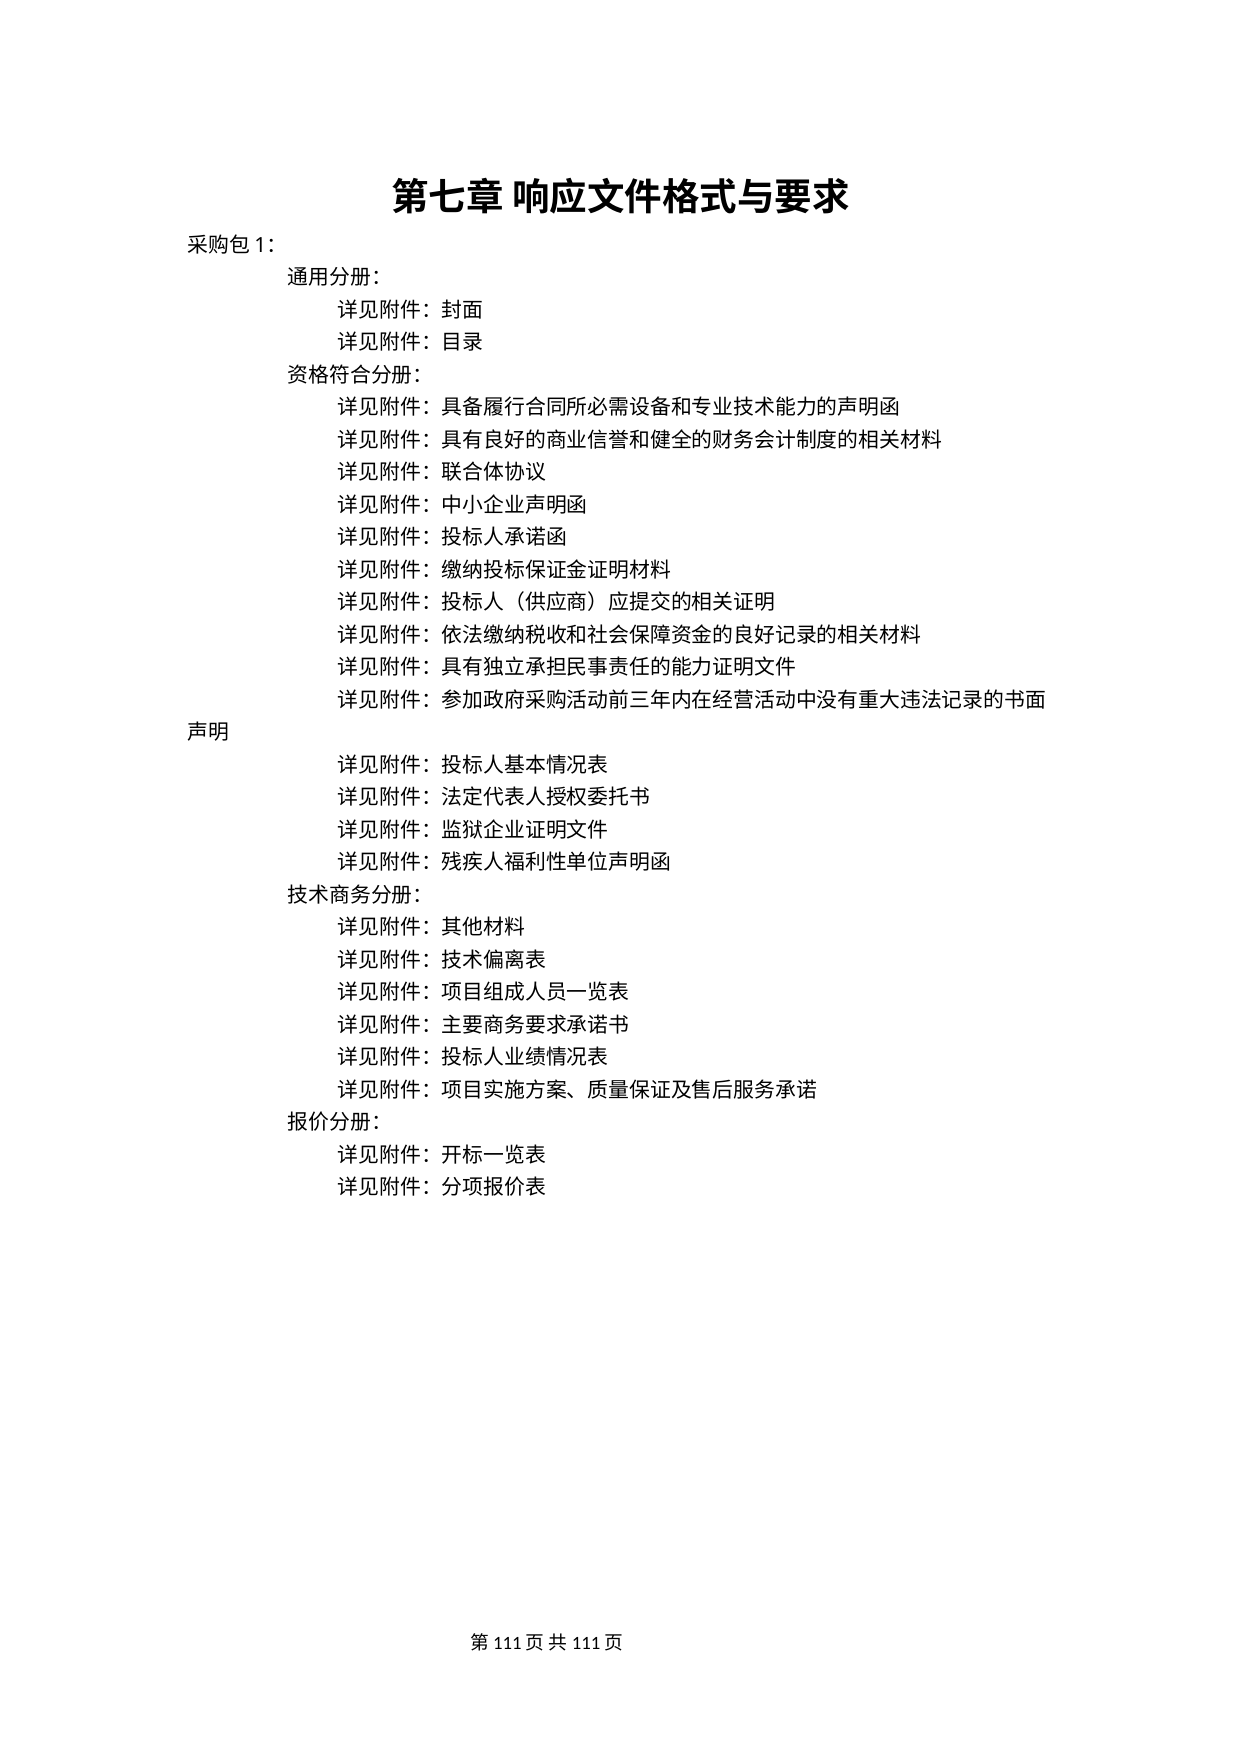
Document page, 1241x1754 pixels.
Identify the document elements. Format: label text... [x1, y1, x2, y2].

text 详见附件：投标人（供应商）应提交的相关证明 [187, 584, 1053, 617]
text 详见附件：开标一览表 [187, 1137, 1053, 1169]
text 详见附件：具有独立承担民事责任的能力证明文件 [187, 649, 1053, 682]
text 详见附件：具有良好的商业信誉和健全的财务会计制度的相关材料 [187, 422, 1053, 454]
text 详见附件：法定代表人授权委托书 [187, 779, 1053, 812]
text 详见附件：其他材料 [187, 909, 1053, 942]
text 技术商务分册： [187, 877, 1053, 909]
text 详见附件：缴纳投标保证金证明材料 [187, 552, 1053, 584]
text 详见附件：分项报价表 [187, 1169, 1053, 1202]
text 详见附件：目录 [187, 324, 1053, 357]
text 详见附件：技术偏离表 [187, 942, 1053, 974]
text 详见附件：项目实施方案、质量保证及售后服务承诺 [187, 1072, 1053, 1104]
text 详见附件：参加政府采购活动前三年内在经营活动中没有重大违法记录的书面声明 [187, 682, 1053, 747]
text 详见附件：残疾人福利性单位声明函 [187, 844, 1053, 877]
text 第七章 响应文件格式与要求 [187, 162, 1053, 227]
text 详见附件：依法缴纳税收和社会保障资金的良好记录的相关材料 [187, 617, 1053, 649]
text 详见附件：投标人基本情况表 [187, 747, 1053, 779]
text 详见附件：投标人业绩情况表 [187, 1039, 1053, 1072]
text 资格符合分册： [187, 357, 1053, 389]
text 详见附件：监狱企业证明文件 [187, 812, 1053, 844]
text 报价分册： [187, 1104, 1053, 1137]
text 详见附件：投标人承诺函 [187, 519, 1053, 552]
text 详见附件：中小企业声明函 [187, 487, 1053, 519]
text 采购包1： [187, 227, 1053, 259]
text 详见附件：封面 [187, 292, 1053, 324]
text 详见附件：具备履行合同所必需设备和专业技术能力的声明函 [187, 389, 1053, 422]
text 详见附件：联合体协议 [187, 454, 1053, 487]
text 详见附件：主要商务要求承诺书 [187, 1007, 1053, 1039]
text 通用分册： [187, 259, 1053, 292]
text 详见附件：项目组成人员一览表 [187, 974, 1053, 1007]
